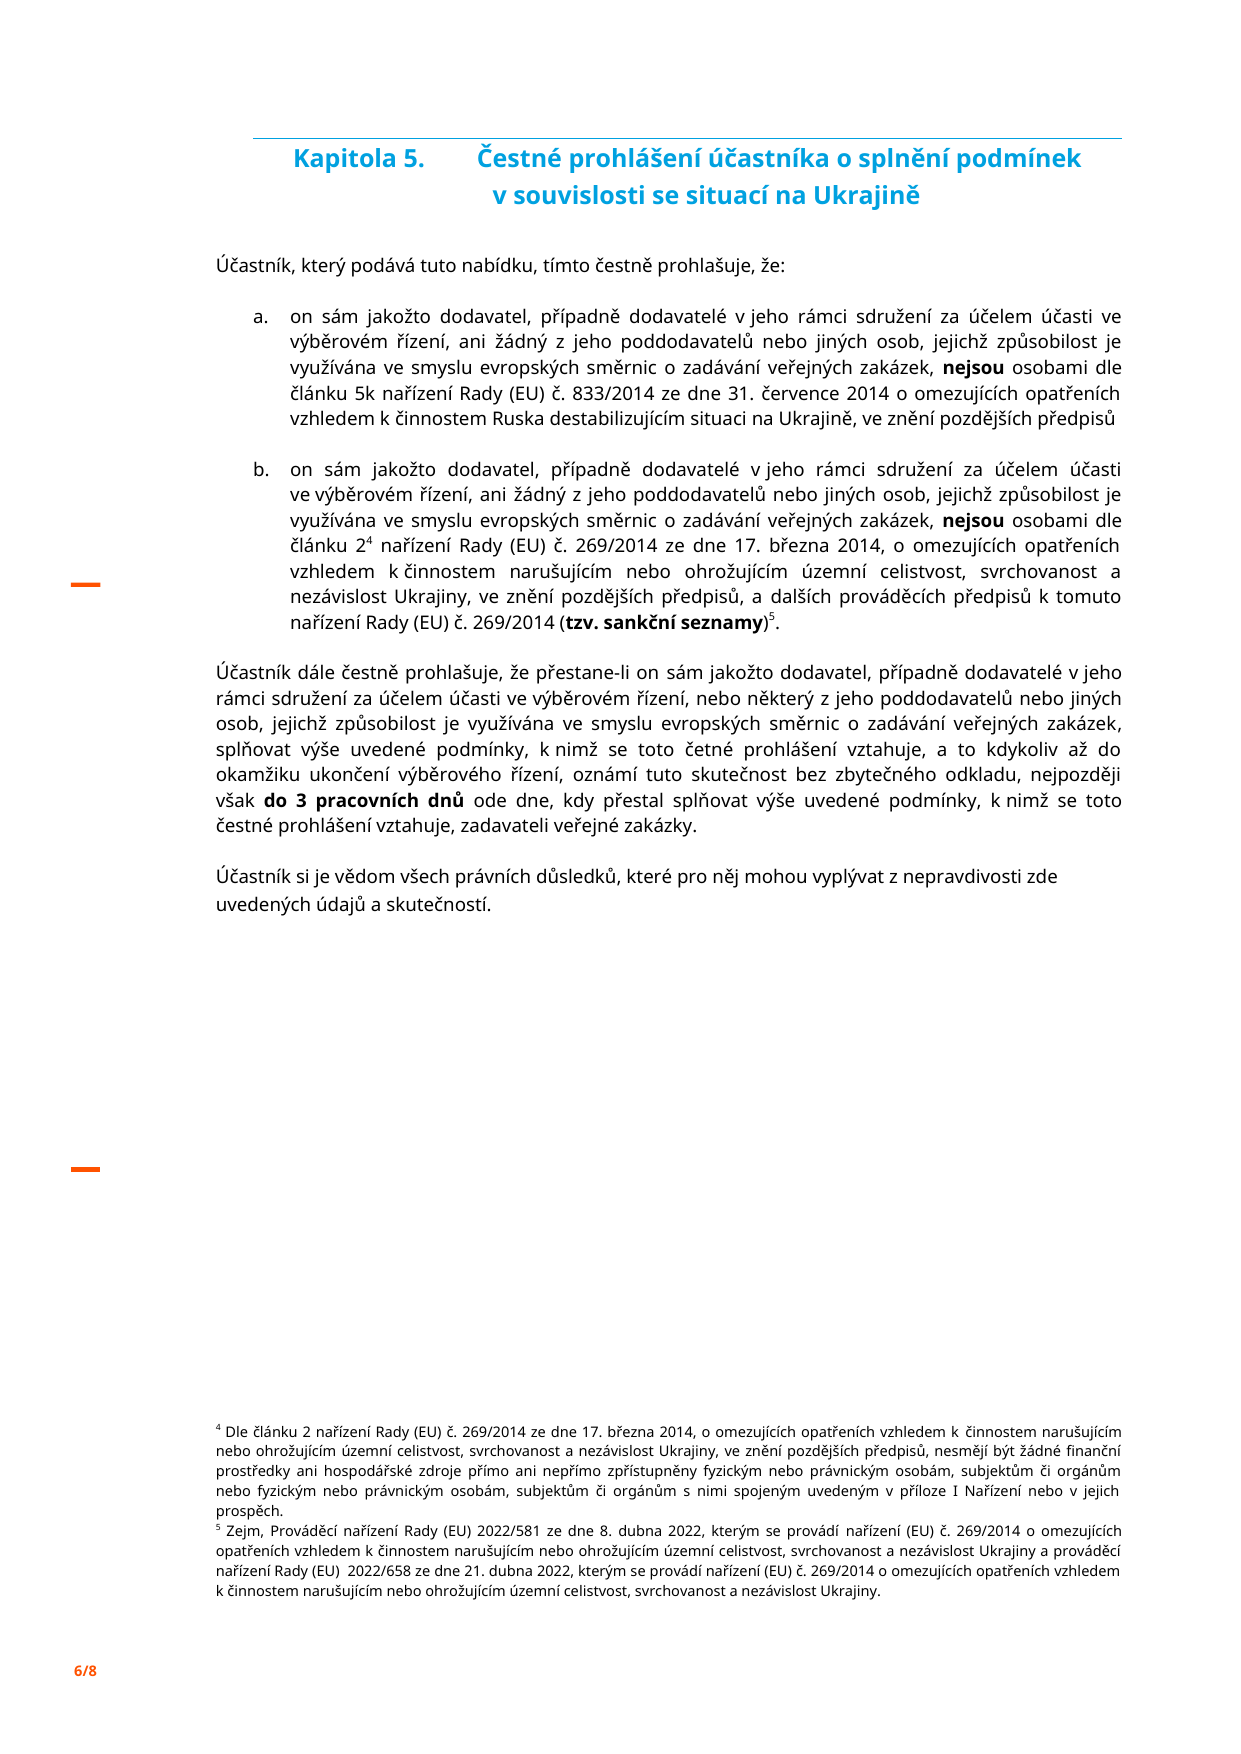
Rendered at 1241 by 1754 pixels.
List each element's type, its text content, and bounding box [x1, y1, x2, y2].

list on sám jakožto dodavatel, případně dodavatelé v jeho rámci sdružení za účelem účasti ve výběrovém řízení, ani žádný z jeho poddodavatelů nebo jiných osob, jejichž způsobilost je využívána ve smyslu evropských směrnic o zadávání veřejných zakázek, nejsou osobami dle článku 5k nařízení Rady (EU) č. 833/2014 ze dne 31. července 2014 o omezujících opatřeních vzhledem k činnostem Ruska destabilizujícím situaci na Ukrajině, ve znění pozdějších předpisů [253, 303, 1122, 431]
subtitle Čestné prohlášení účastníka o splnění podmínek v souvislosti se situací na Ukrajině [253, 139, 1122, 212]
text Účastník dále čestně prohlašuje, že přestane-li on sám jakožto dodavatel, případně dodavatelé v jeho rámci sdružení za účelem účasti ve výběrovém řízení, nebo některý z jeho poddodavatelů nebo jiných osob, jejichž způsobilost je využívána ve smyslu evropských směrnic o zadávání veřejných zakázek, splňovat výše uvedené podmínky, k nimž se toto četné prohlášení vztahuje, a to kdykoliv až do okamžiku ukončení výběrového řízení, oznámí tuto skutečnost bez zbytečného odkladu, nejpozději však do 3 pracovních dnů ode dne, kdy přestal splňovat výše uvedené podmínky, k nimž se toto čestné prohlášení vztahuje, zadavateli veřejné zakázky. [216, 659, 1122, 838]
text Účastník, který podává tuto nabídku, tímto čestně prohlašuje, že: [216, 253, 1122, 278]
list on sám jakožto dodavatel, případně dodavatelé v jeho rámci sdružení za účelem účasti ve výběrovém řízení, ani žádný z jeho poddodavatelů nebo jiných osob, jejichž způsobilost je využívána ve smyslu evropských směrnic o zadávání veřejných zakázek, nejsou osobami dle článku 2 nařízení Rady (EU) č. 269/2014 ze dne 17. března 2014, o omezujících opatřeních vzhledem k činnostem narušujícím nebo ohrožujícím územní celistvost, svrchovanost a nezávislost Ukrajiny, ve znění pozdějších předpisů, a dalších prováděcích předpisů k tomuto nařízení Rady (EU) č. 269/2014 (tzv. sankční seznamy). [253, 456, 1122, 634]
text Účastník si je vědom všech právních důsledků, které pro něj mohou vyplývat z nepravdivosti zde uvedených údajů a skutečností. [216, 863, 1122, 917]
